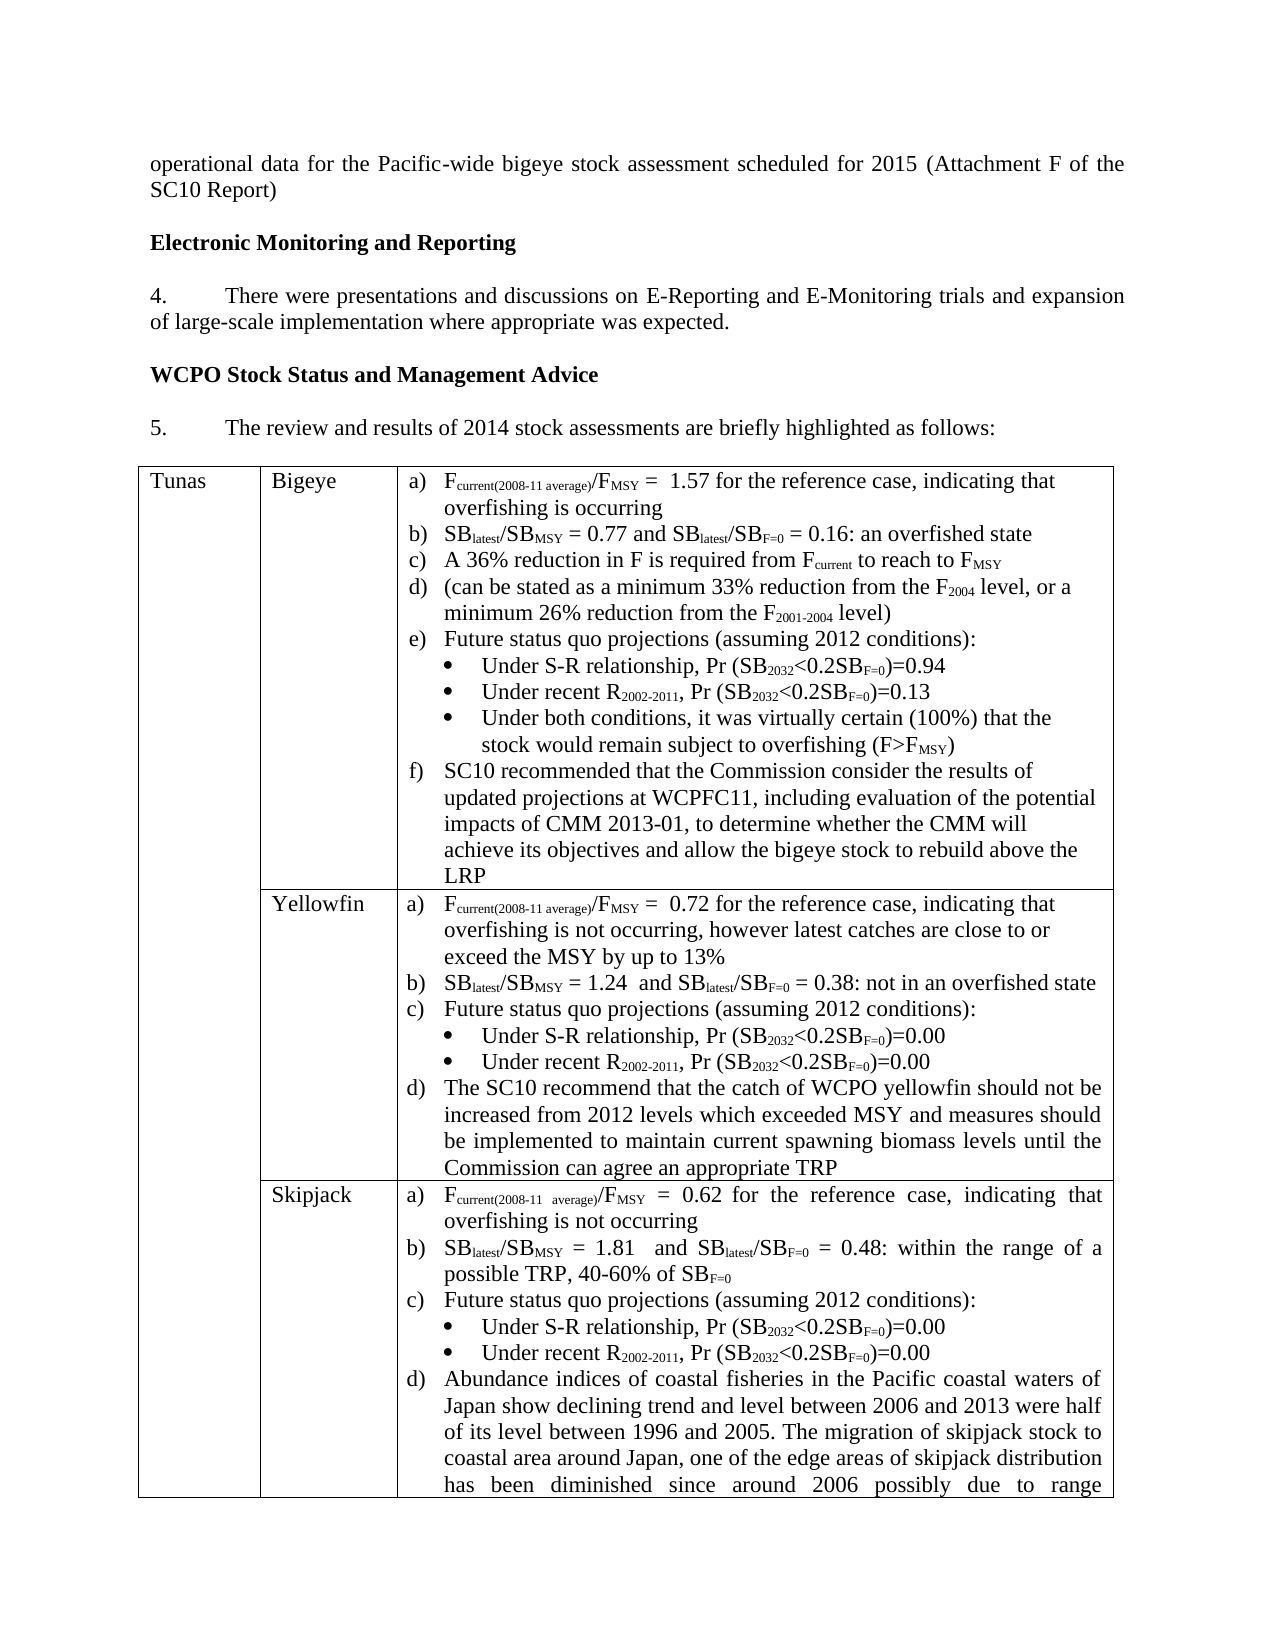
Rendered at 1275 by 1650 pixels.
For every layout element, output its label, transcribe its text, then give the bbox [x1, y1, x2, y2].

table_cell Yellowfin [261, 890, 397, 1180]
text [150, 150, 1125, 203]
text There were presentations and discussions on E-Reporting and E-Monitoring trials and expansion of large-scale implementation where appropriate was expected. [150, 282, 1125, 334]
text The review and results of 2014 stock assessments are briefly highlighted as follows: [150, 413, 1125, 440]
table_cell Fcurrent(2008-11 average)/FMSY = 0.72 for the reference case, indicating that overfishing is not occurring, however latest catches are close to or exceed the MSY by up to 13% SBlatest/SBMSY = 1.24 and SBlatest/SBF=0 = 0.38: not in an overfished state Future status quo projections (assuming 2012 conditions): Under S-R relationship, Pr (SB2032<0.2SBF=0)=0.00 Under recent R2002-2011, Pr (SB2032<0.2SBF=0)=0.00 The SC10 recommend that the catch of WCPO yellowfin should not be increased from 2012 levels which exceeded MSY and measures should be implemented to maintain current spawning biomass levels until the Commission can agree an appropriate TRP [398, 890, 1113, 1180]
table_header Fcurrent(2008-11 average)/FMSY = 1.57 for the reference case, indicating that overfishing is occurring SBlatest/SBMSY = 0.77 and SBlatest/SBF=0 = 0.16: an overfished state A 36% reduction in F is required from Fcurrent to reach to FMSY (can be stated as a minimum 33% reduction from the F2004 level, or a minimum 26% reduction from the F2001-2004 level) Future status quo projections (assuming 2012 conditions): Under S-R relationship, Pr (SB2032<0.2SBF=0)=0.94 Under recent R2002-2011, Pr (SB2032<0.2SBF=0)=0.13 Under both conditions, it was virtually certain (100%) that the stock would remain subject to overfishing (F>FMSY) SC10 recommended that the Commission consider the results of updated projections at WCPFC11, including evaluation of the potential impacts of CMM 2013-01, to determine whether the CMM will achieve its objectives and allow the bigeye stock to rebuild above the LRP [398, 467, 1113, 889]
table_cell Skipjack [261, 1181, 397, 1497]
table_header Tunas [139, 467, 260, 1497]
list WCPO Stock Status and Management Advice [150, 361, 1125, 387]
subtitle Electronic Monitoring and Reporting [150, 229, 1125, 255]
table_header Bigeye [261, 467, 397, 889]
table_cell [398, 1181, 1113, 1497]
